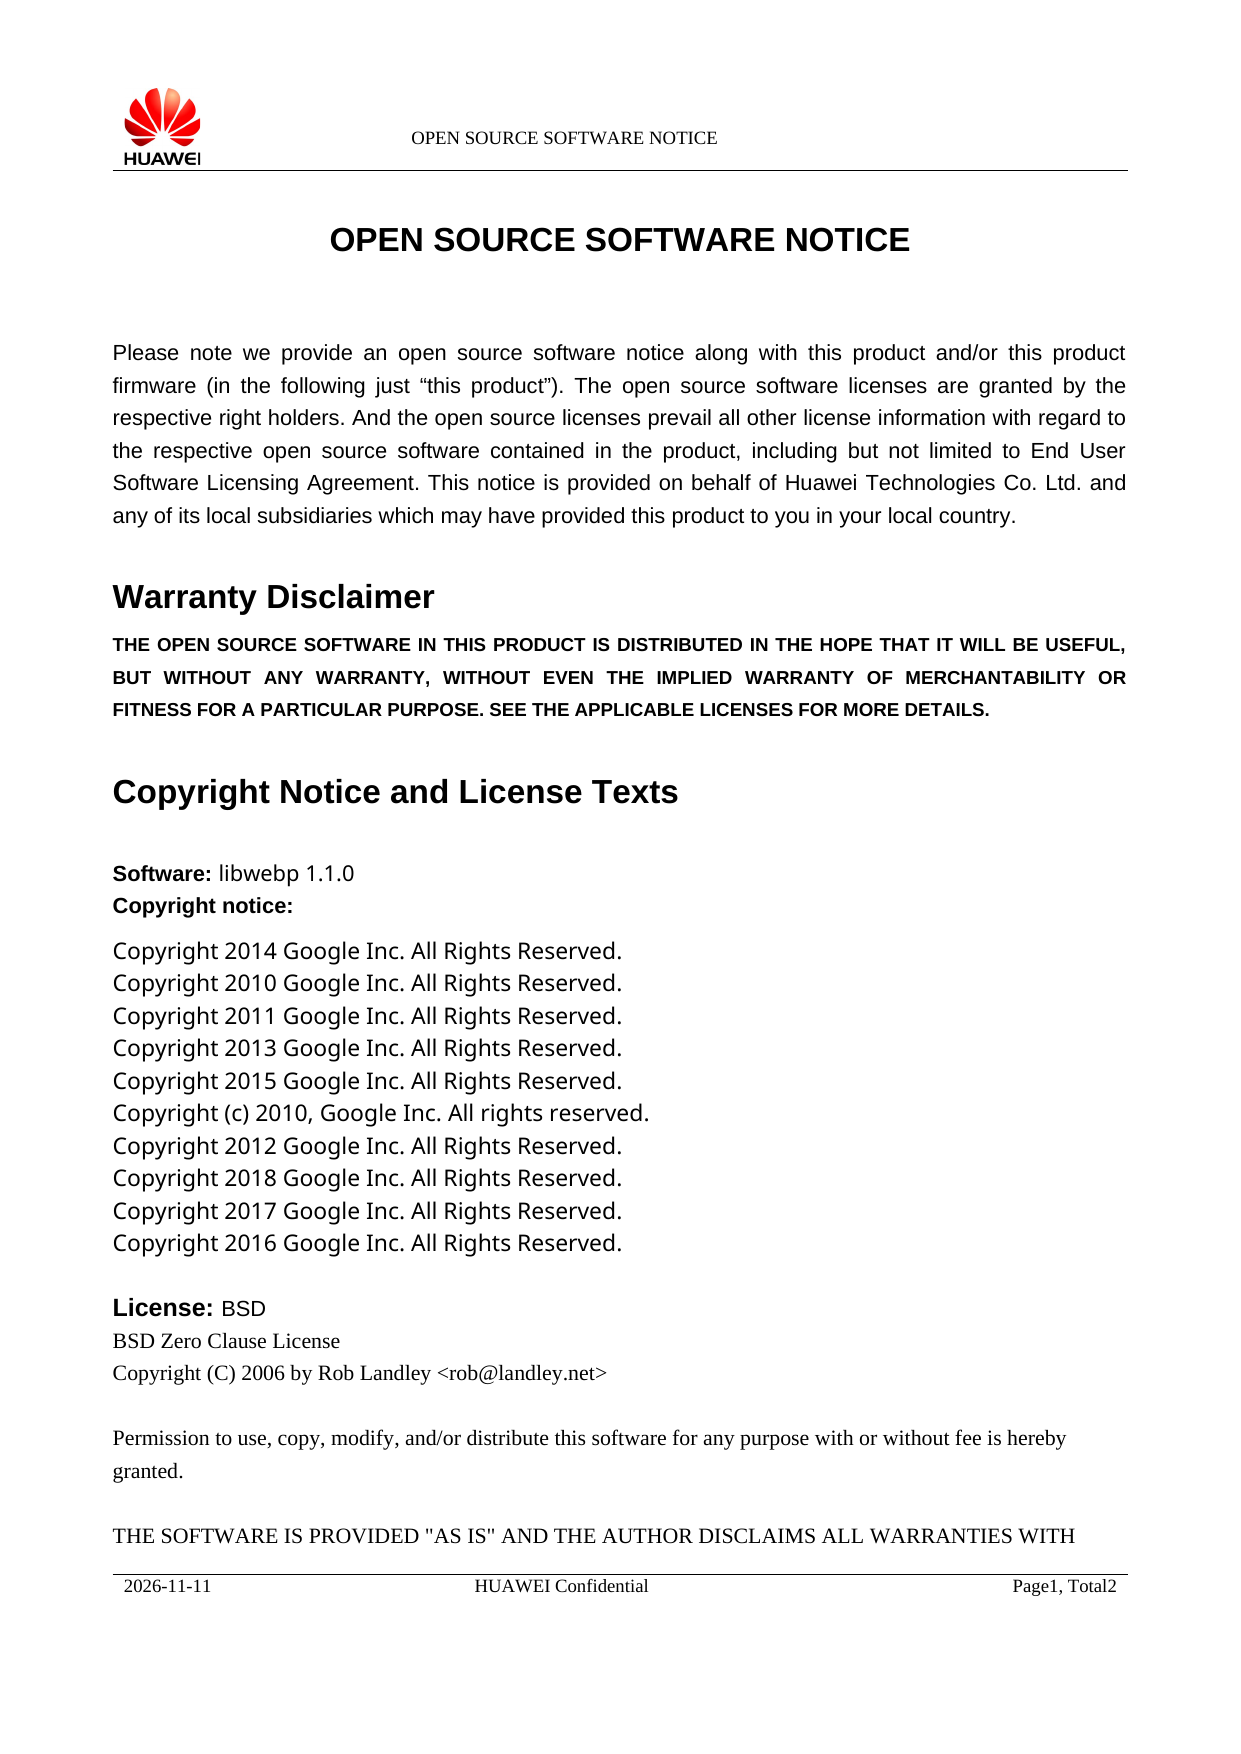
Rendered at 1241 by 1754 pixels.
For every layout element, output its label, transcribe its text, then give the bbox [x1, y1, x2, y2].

text Copyright notice: [112, 889, 1128, 921]
text The open source software in this product is distributed in the hope that it will be useful, but WITHOUT ANY WARRANTY, without even the implied warranty of MERCHANTABILITY or FITNESS FOR A PARTICULAR PURPOSE. See the applicable licenses for more details. [112, 629, 1128, 726]
text Copyright 2014 Google Inc. All Rights Reserved. Copyright 2010 Google Inc. All Rights Reserved. Copyright 2011 Google Inc. All Rights Reserved. Copyright 2013 Google Inc. All Rights Reserved. Copyright 2015 Google Inc. All Rights Reserved. Copyright (c) 2010, Google Inc. All rights reserved. Copyright 2012 Google Inc. All Rights Reserved. Copyright 2018 Google Inc. All Rights Reserved. Copyright 2017 Google Inc. All Rights Reserved. Copyright 2016 Google Inc. All Rights Reserved. [112, 934, 1128, 1291]
text Warranty Disclaimer [112, 564, 1128, 629]
title Software: libwebp 1.1.0 [112, 856, 1128, 889]
text Please note we provide an open source software notice along with this product and/or this product firmware (in the following just “this product”). The open source software licenses are granted by the respective right holders. And the open source licenses prevail all other license information with regard to the respective open source software contained in the product, including but not limited to End User Software Licensing Agreement. This notice is provided on behalf of Huawei Technologies Co. Ltd. and any of its local subsidiaries which may have provided this product to you in your local country. [112, 336, 1128, 531]
text Copyright Notice and License Texts [112, 759, 1128, 824]
text OPEN SOURCE SOFTWARE NOTICE [112, 206, 1128, 271]
text License: BSD [112, 1291, 1128, 1324]
picture [124, 88, 201, 165]
